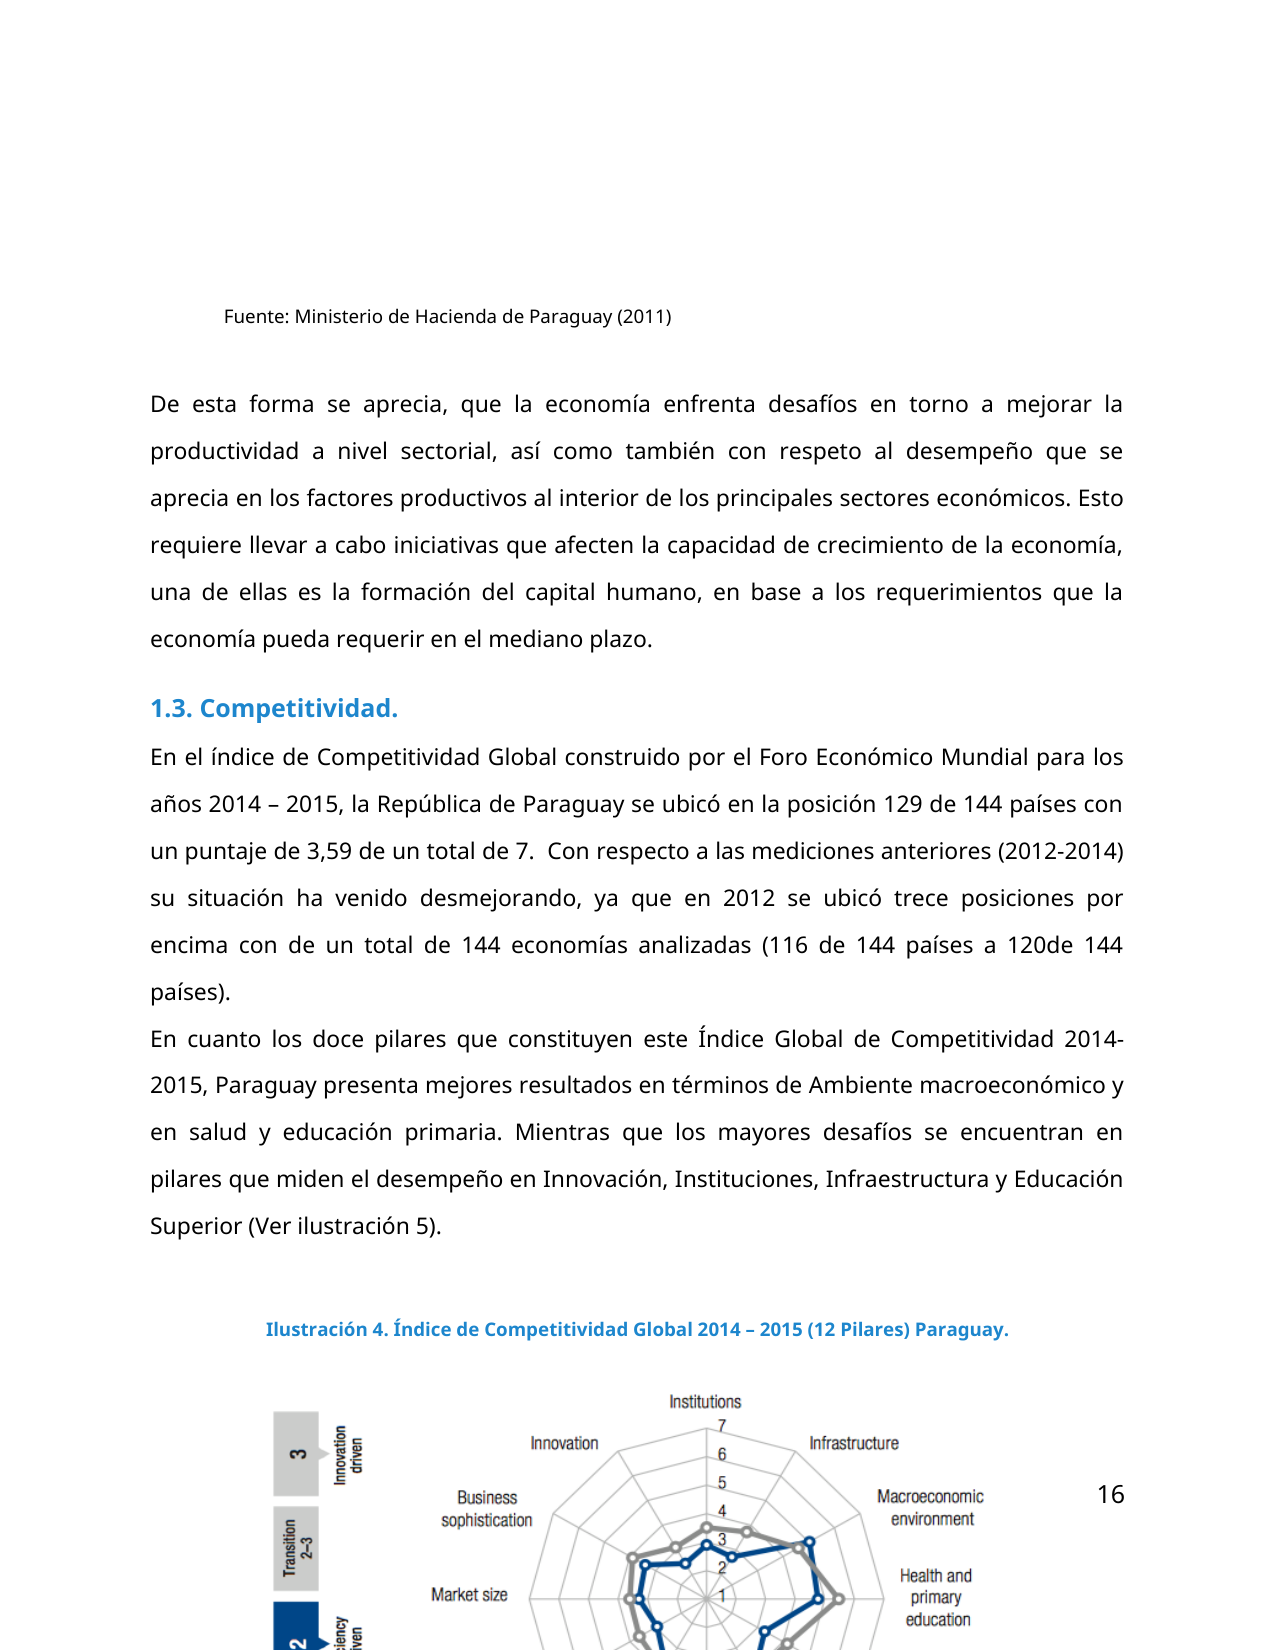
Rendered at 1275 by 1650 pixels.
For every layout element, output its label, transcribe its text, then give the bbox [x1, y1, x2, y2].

subtitle 1.3. Competitividad. [150, 690, 1125, 724]
text En cuanto los doce pilares que constituyen este Índice Global de Competitividad 2014- 2015, Paraguay presenta mejores resultados en términos de Ambiente macroeconómico y en salud y educación primaria. Mientras que los mayores desafíos se encuentran en pilares que miden el desempeño en Innovación, Instituciones, Infraestructura y Educación Superior (Ver ilustración 5). [150, 1023, 1125, 1241]
text De esta forma se aprecia, que la economía enfrenta desafíos en torno a mejorar la productividad a nivel sectorial, así como también con respeto al desempeño que se aprecia en los factores productivos al interior de los principales sectores económicos. Esto requiere llevar a cabo iniciativas que afecten la capacidad de crecimiento de la economía, una de ellas es la formación del capital humano, en base a los requerimientos que la economía pueda requerir en el mediano plazo. [150, 388, 1125, 654]
text Ilustración 4. Índice de Competitividad Global 2014 – 2015 (12 Pilares) Paraguay. [150, 1316, 1125, 1342]
picture [226, 1406, 374, 1650]
picture [406, 1389, 1013, 1650]
text En el índice de Competitividad Global construido por el Foro Económico Mundial para los años 2014 – 2015, la República de Paraguay se ubicó en la posición 129 de 144 países con un puntaje de 3,59 de un total de 7. Con respecto a las mediciones anteriores (2012-2014) su situación ha venido desmejorando, ya que en 2012 se ubicó trece posiciones por encima con de un total de 144 economías analizadas (116 de 144 países a 120de 144 países). [150, 741, 1125, 1007]
text Fuente: Ministerio de Hacienda de Paraguay (2011) [150, 303, 1125, 329]
